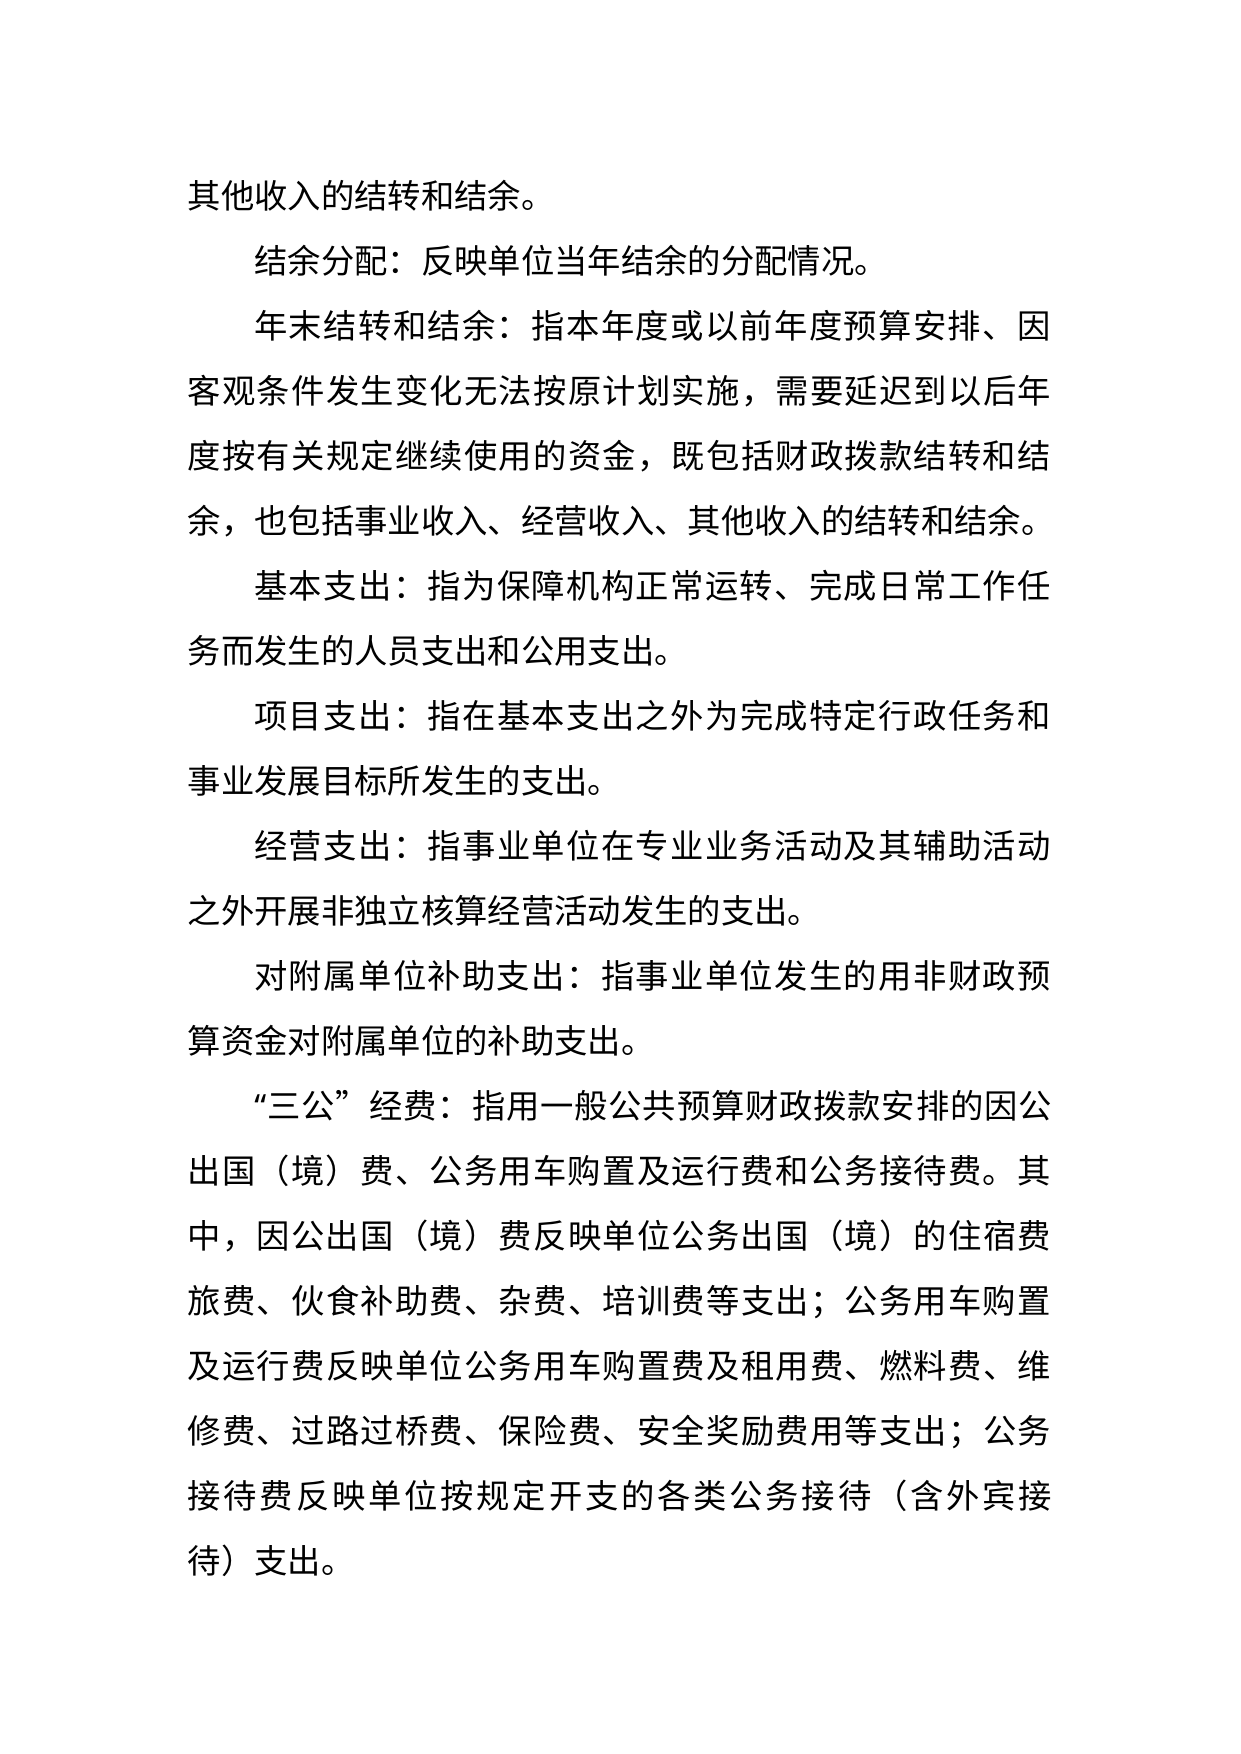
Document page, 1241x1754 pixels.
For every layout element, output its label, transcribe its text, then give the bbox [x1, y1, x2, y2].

text 对附属单位补助支出：指事业单位发生的用非财政预算资金对附属单位的补助支出。 [187, 942, 1053, 1072]
text 年末结转和结余：指本年度或以前年度预算安排、因客观条件发生变化无法按原计划实施，需要延迟到以后年度按有关规定继续使用的资金，既包括财政拨款结转和结余，也包括事业收入、经营收入、其他收入的结转和结余。 [187, 292, 1053, 552]
text 基本支出：指为保障机构正常运转、完成日常工作任务而发生的人员支出和公用支出。 [187, 552, 1053, 682]
text 结余分配：反映单位当年结余的分配情况。 [187, 227, 1053, 292]
text “三公”经费：指用一般公共预算财政拨款安排的因公出国（境）费、公务用车购置及运行费和公务接待费。其中，因公出国（境）费反映单位公务出国（境）的住宿费、旅费、伙食补助费、杂费、培训费等支出；公务用车购置及运行费反映单位公务用车购置费及租用费、燃料费、维修费、过路过桥费、保险费、安全奖励费用等支出；公务接待费反映单位按规定开支的各类公务接待（含外宾接待）支出。 [187, 1072, 1053, 1592]
text 经营支出：指事业单位在专业业务活动及其辅助活动之外开展非独立核算经营活动发生的支出。 [187, 812, 1053, 942]
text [187, 162, 1053, 227]
text 项目支出：指在基本支出之外为完成特定行政任务和事业发展目标所发生的支出。 [187, 682, 1053, 812]
